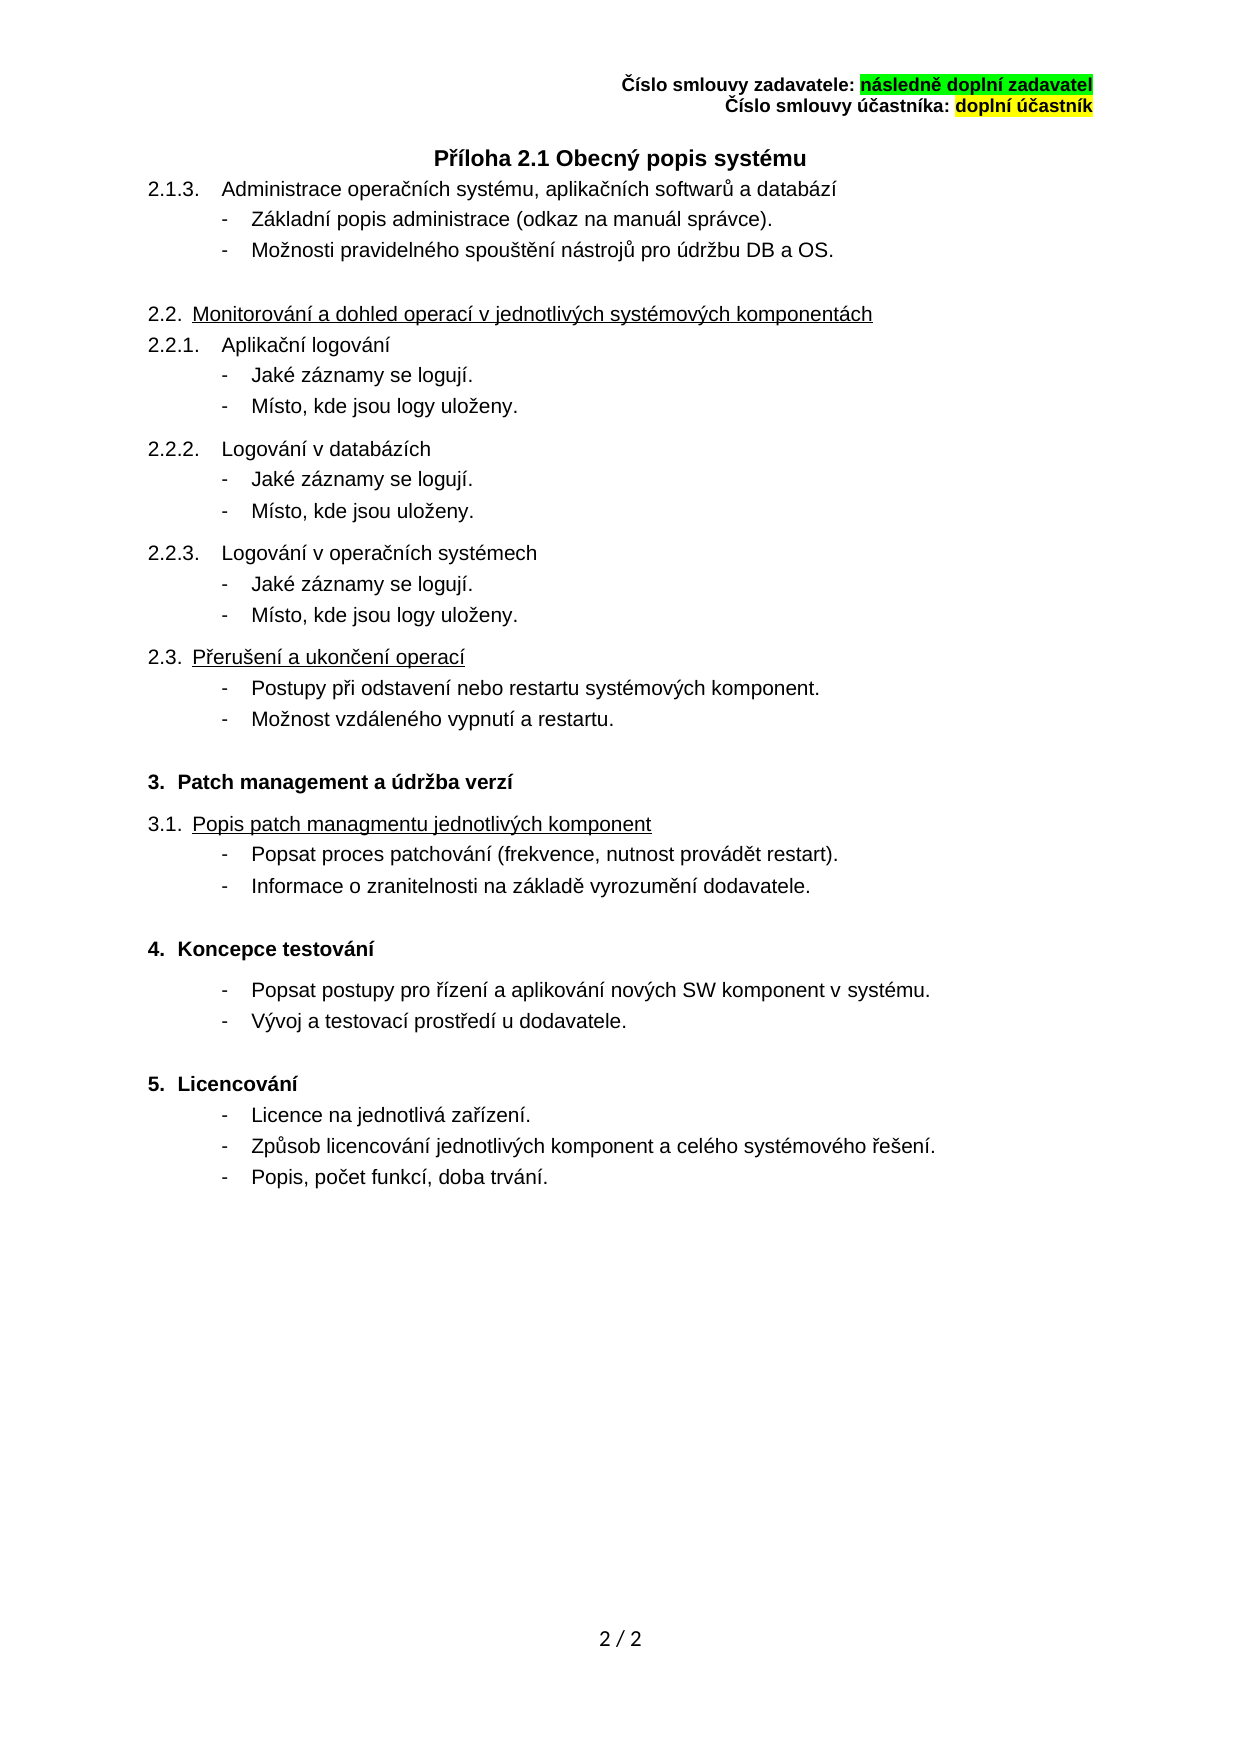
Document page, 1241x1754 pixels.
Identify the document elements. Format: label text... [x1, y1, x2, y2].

list Místo, kde jsou logy uloženy. [221, 598, 1093, 627]
list Popis, počet funkcí, doba trvání. [221, 1161, 1093, 1190]
list Aplikační logování [148, 327, 1093, 357]
list Logování v databázích [148, 432, 1093, 461]
list Jaké záznamy se logují. [221, 359, 1093, 388]
list Jaké záznamy se logují. [221, 567, 1093, 596]
list Koncepce testování [148, 932, 1093, 961]
list Monitorování a dohled operací v jednotlivých systémových komponentách [148, 296, 1093, 325]
list Popsat postupy pro řízení a aplikování nových SW komponent v systému. [221, 973, 1093, 1002]
list Informace o zranitelnosti na základě vyrozumění dodavatele. [221, 869, 1093, 898]
list Logování v operačních systémech [148, 536, 1093, 565]
list Přerušení a ukončení operací [148, 640, 1093, 669]
list Postupy při odstavení nebo restartu systémových komponent. [221, 671, 1093, 700]
list Místo, kde jsou logy uloženy. [221, 390, 1093, 419]
list Způsob licencování jednotlivých komponent a celého systémového řešení. [221, 1129, 1093, 1159]
list Jaké záznamy se logují. [221, 463, 1093, 492]
list Patch management a údržba verzí [148, 765, 1093, 794]
list Místo, kde jsou uloženy. [221, 494, 1093, 523]
list Administrace operačních systému, aplikačních softwarů a databází [148, 171, 1093, 200]
list Licence na jednotlivá zařízení. [221, 1098, 1093, 1127]
list Licencování [148, 1067, 1093, 1096]
list Možnost vzdáleného vypnutí a restartu. [221, 702, 1093, 732]
list Popis patch managmentu jednotlivých komponent [148, 807, 1093, 836]
list Popsat proces patchování (frekvence, nutnost provádět restart). [221, 838, 1093, 867]
list Možnosti pravidelného spouštění nástrojů pro údržbu DB a OS. [221, 234, 1093, 263]
list Základní popis administrace (odkaz na manuál správce). [221, 202, 1093, 232]
list Vývoj a testovací prostředí u dodavatele. [221, 1004, 1093, 1034]
